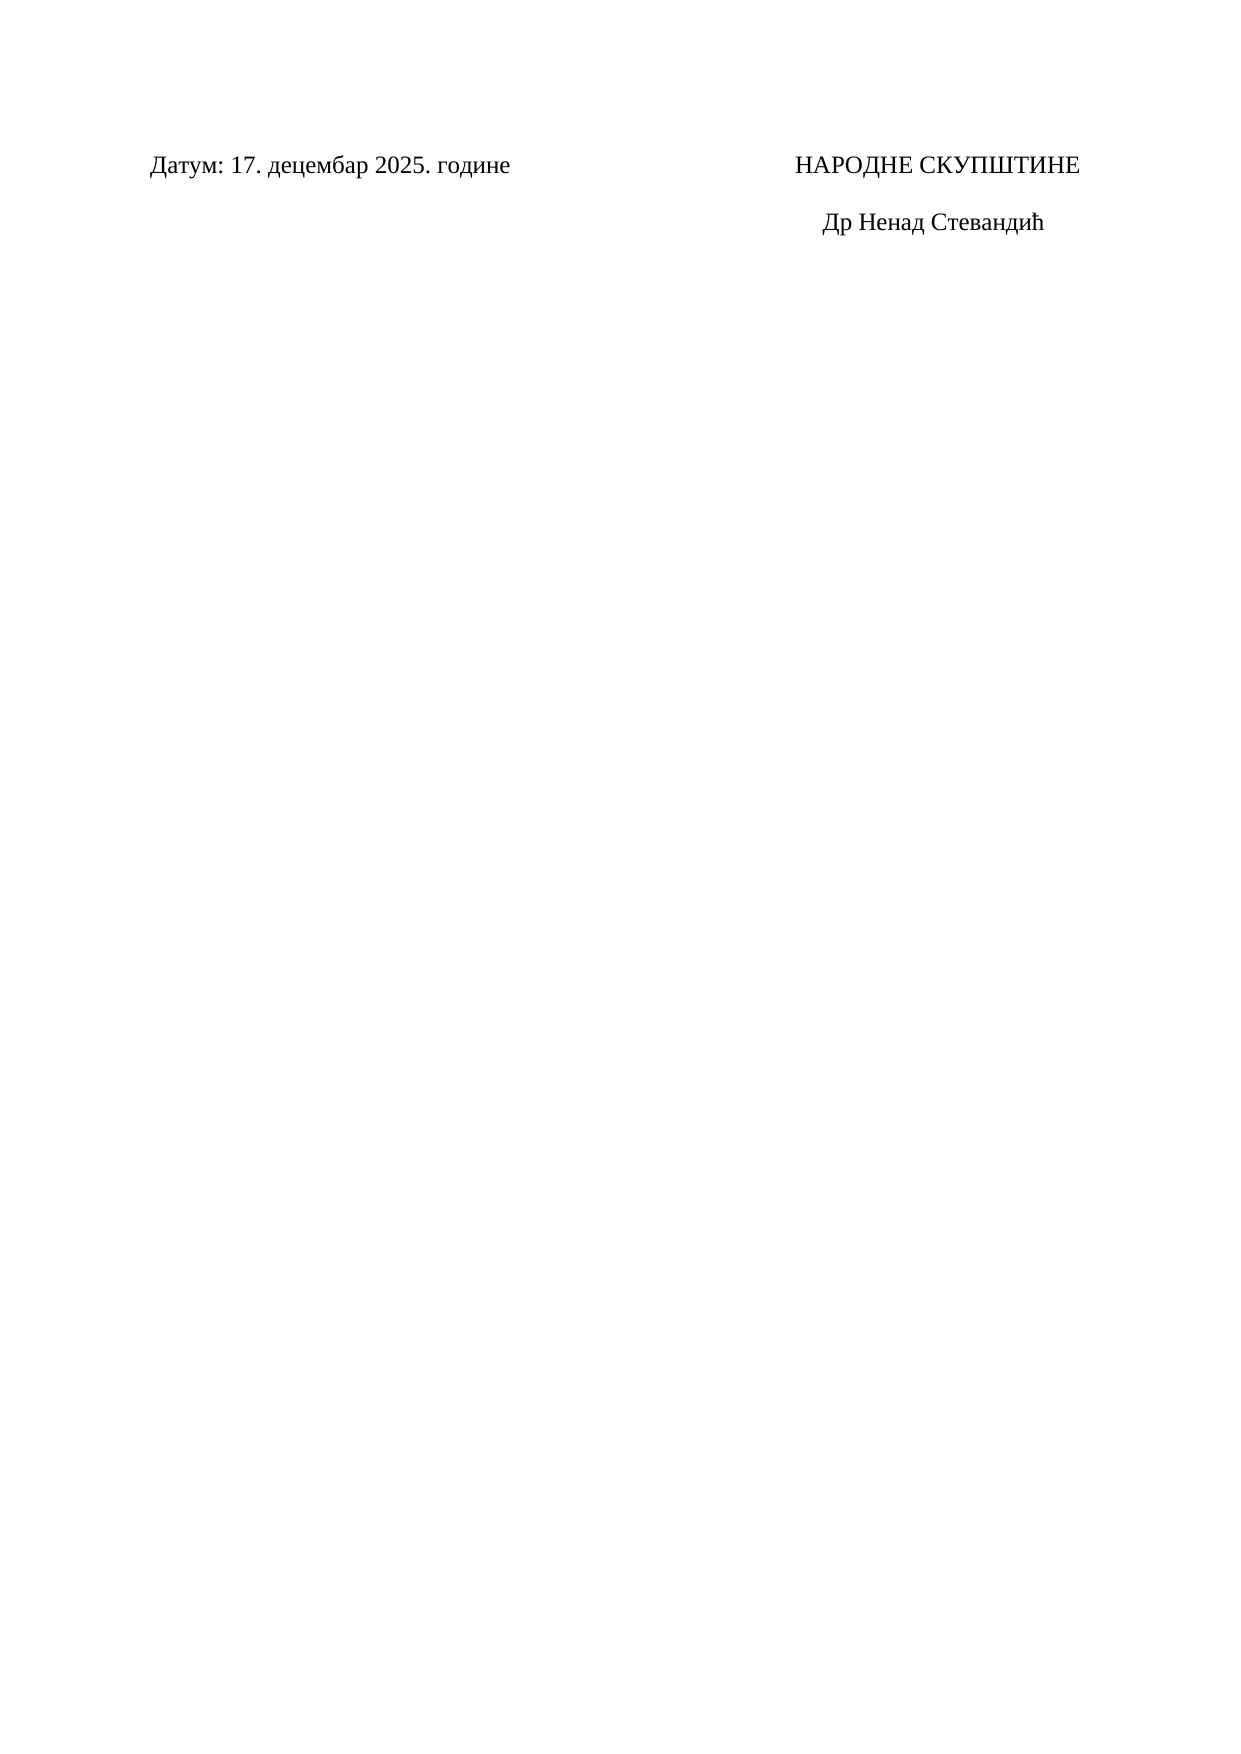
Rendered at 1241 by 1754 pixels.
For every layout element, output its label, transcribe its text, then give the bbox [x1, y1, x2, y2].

text Др Ненад Стевандић [150, 207, 1090, 236]
text Датум: 17. децембар 2025. године НАРОДНЕ СКУПШТИНЕ [150, 150, 1090, 179]
